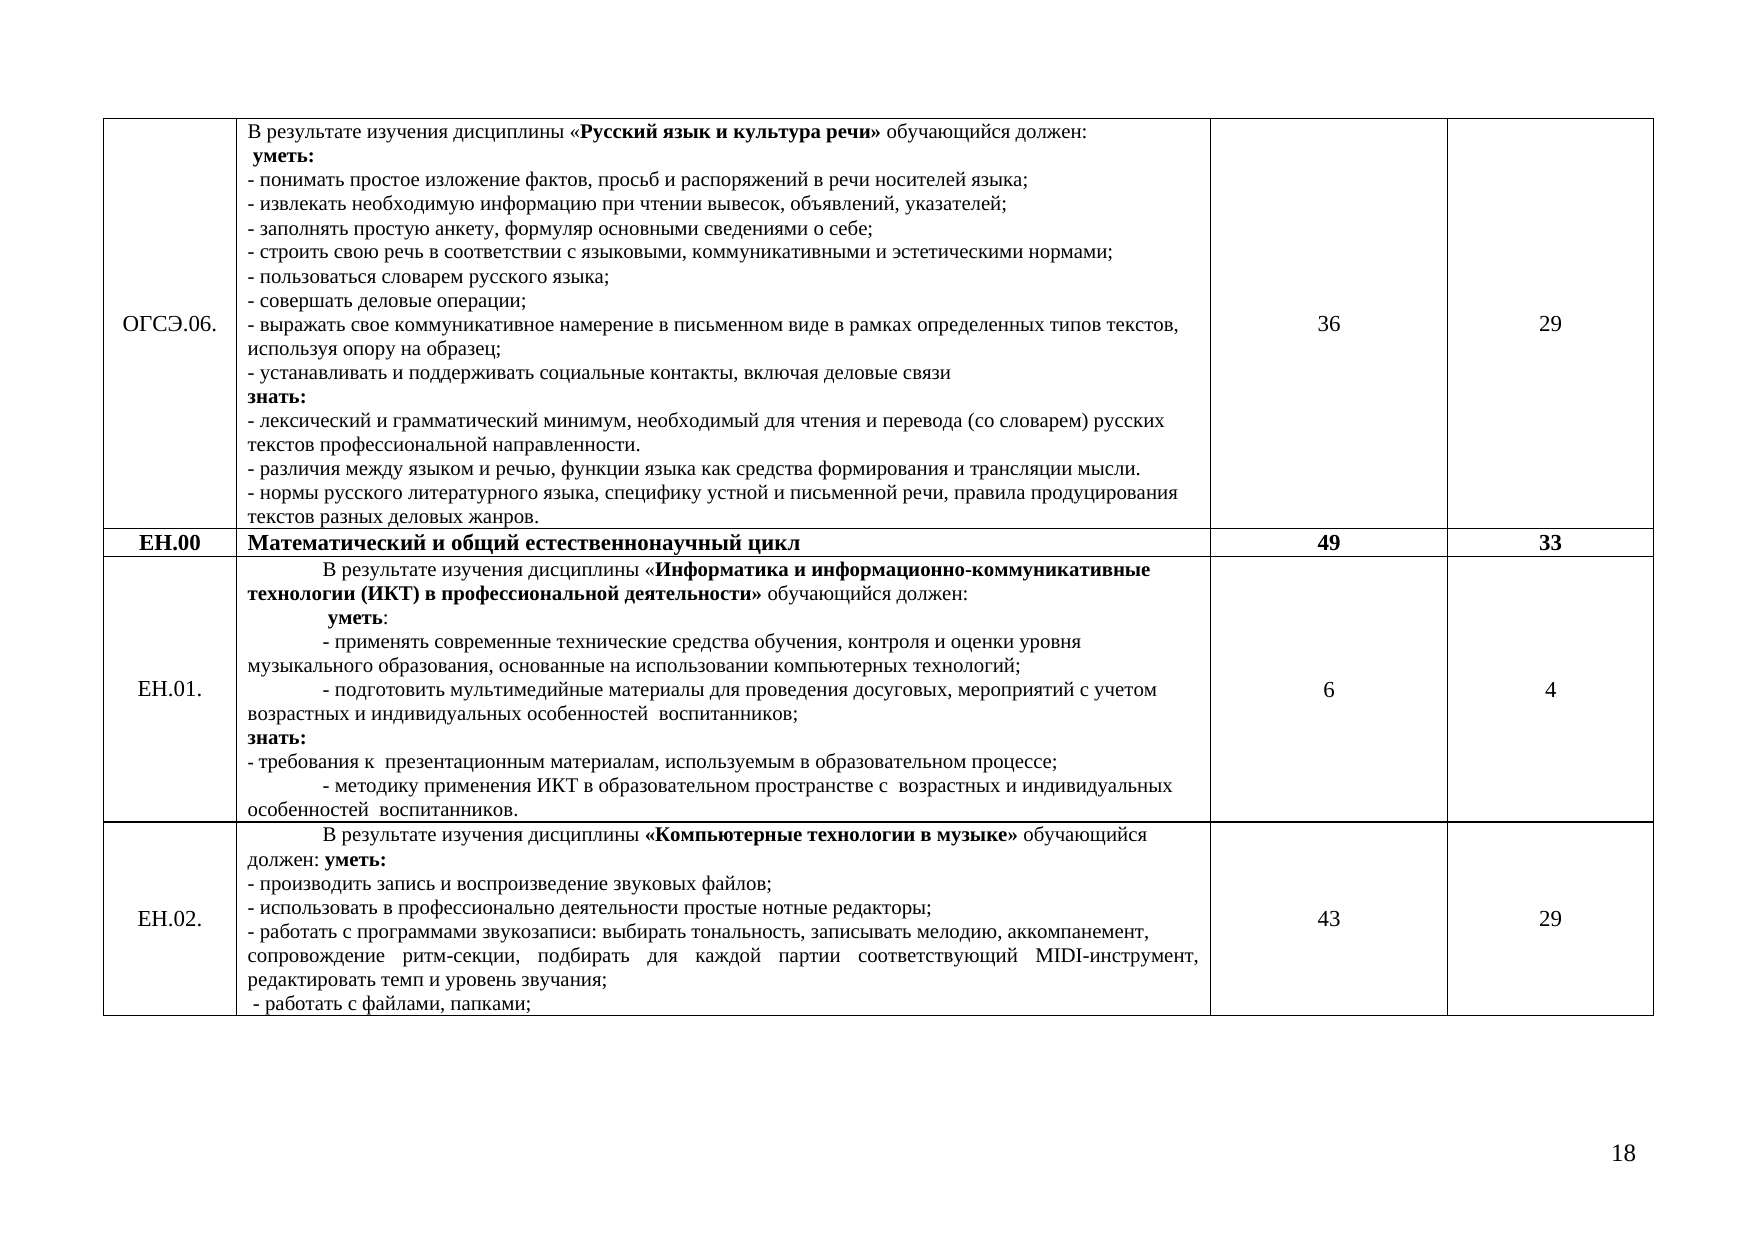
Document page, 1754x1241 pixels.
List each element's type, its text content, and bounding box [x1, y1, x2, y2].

table_cell В результате изучения дисциплины «Информатика и информационно-коммуникативные технологии (ИКТ) в профессиональной деятельности» обучающийся должен: уметь: - применять современные технические средства обучения, контроля и оценки уровня музыкального образования, основанные на использовании компьютерных технологий; - подготовить мультимедийные материалы для проведения досуговых, мероприятий с учетом возрастных и индивидуальных особенностей воспитанников; знать: - требования к презентационным материалам, используемым в образовательном процессе; - методику применения ИКТ в образовательном пространстве с возрастных и индивидуальных особенностей воспитанников. [237, 557, 1210, 821]
table_cell 4 [1448, 557, 1653, 821]
table_cell 43 [1211, 823, 1447, 1015]
table_cell 33 [1448, 529, 1653, 556]
table_cell 29 [1448, 823, 1653, 1015]
table_cell ЕН.02. [104, 823, 236, 1015]
table_cell 6 [1211, 557, 1447, 821]
table_cell Математический и общий естественнонаучный цикл [237, 529, 1210, 556]
table_cell В результате изучения дисциплины «Русский язык и культура речи» обучающийся должен: уметь: - понимать простое изложение фактов, просьб и распоряжений в речи носителей языка; - извлекать необходимую информацию при чтении вывесок, объявлений, указателей; - заполнять простую анкету, формуляр основными сведениями о себе; - строить свою речь в соответствии с языковыми, коммуникативными и эстетическими нормами; - пользоваться словарем русского языка; - совершать деловые операции; - выражать свое коммуникативное намерение в письменном виде в рамках определенных типов текстов, используя опору на образец; - устанавливать и поддерживать социальные контакты, включая деловые связи знать: - лексический и грамматический минимум, необходимый для чтения и перевода (со словарем) русских текстов профессиональной направленности. - различия между языком и речью, функции языка как средства формирования и трансляции мысли. - нормы русского литературного языка, специфику устной и письменной речи, правила продуцирования текстов разных деловых жанров. [237, 119, 1210, 528]
table_cell 36 [1211, 119, 1447, 528]
table_cell ЕН.00 [104, 529, 236, 556]
table_cell ОГСЭ.06. [104, 119, 236, 528]
table_cell В результате изучения дисциплины «Компьютерные технологии в музыке» обучающийся должен: уметь: - производить запись и воспроизведение звуковых файлов; - использовать в профессионально деятельности простые нотные редакторы; - работать с программами звукозаписи: выбирать тональность, записывать мелодию, аккомпанемент, сопровождение ритм-секции, подбирать для каждой партии соответствующий MIDI-инструмент, редактировать темп и уровень звучания; - работать с файлами, папками; [237, 823, 1210, 1015]
table_cell 29 [1448, 119, 1653, 528]
table_cell ЕН.01. [104, 557, 236, 821]
table_cell 49 [1211, 529, 1447, 556]
